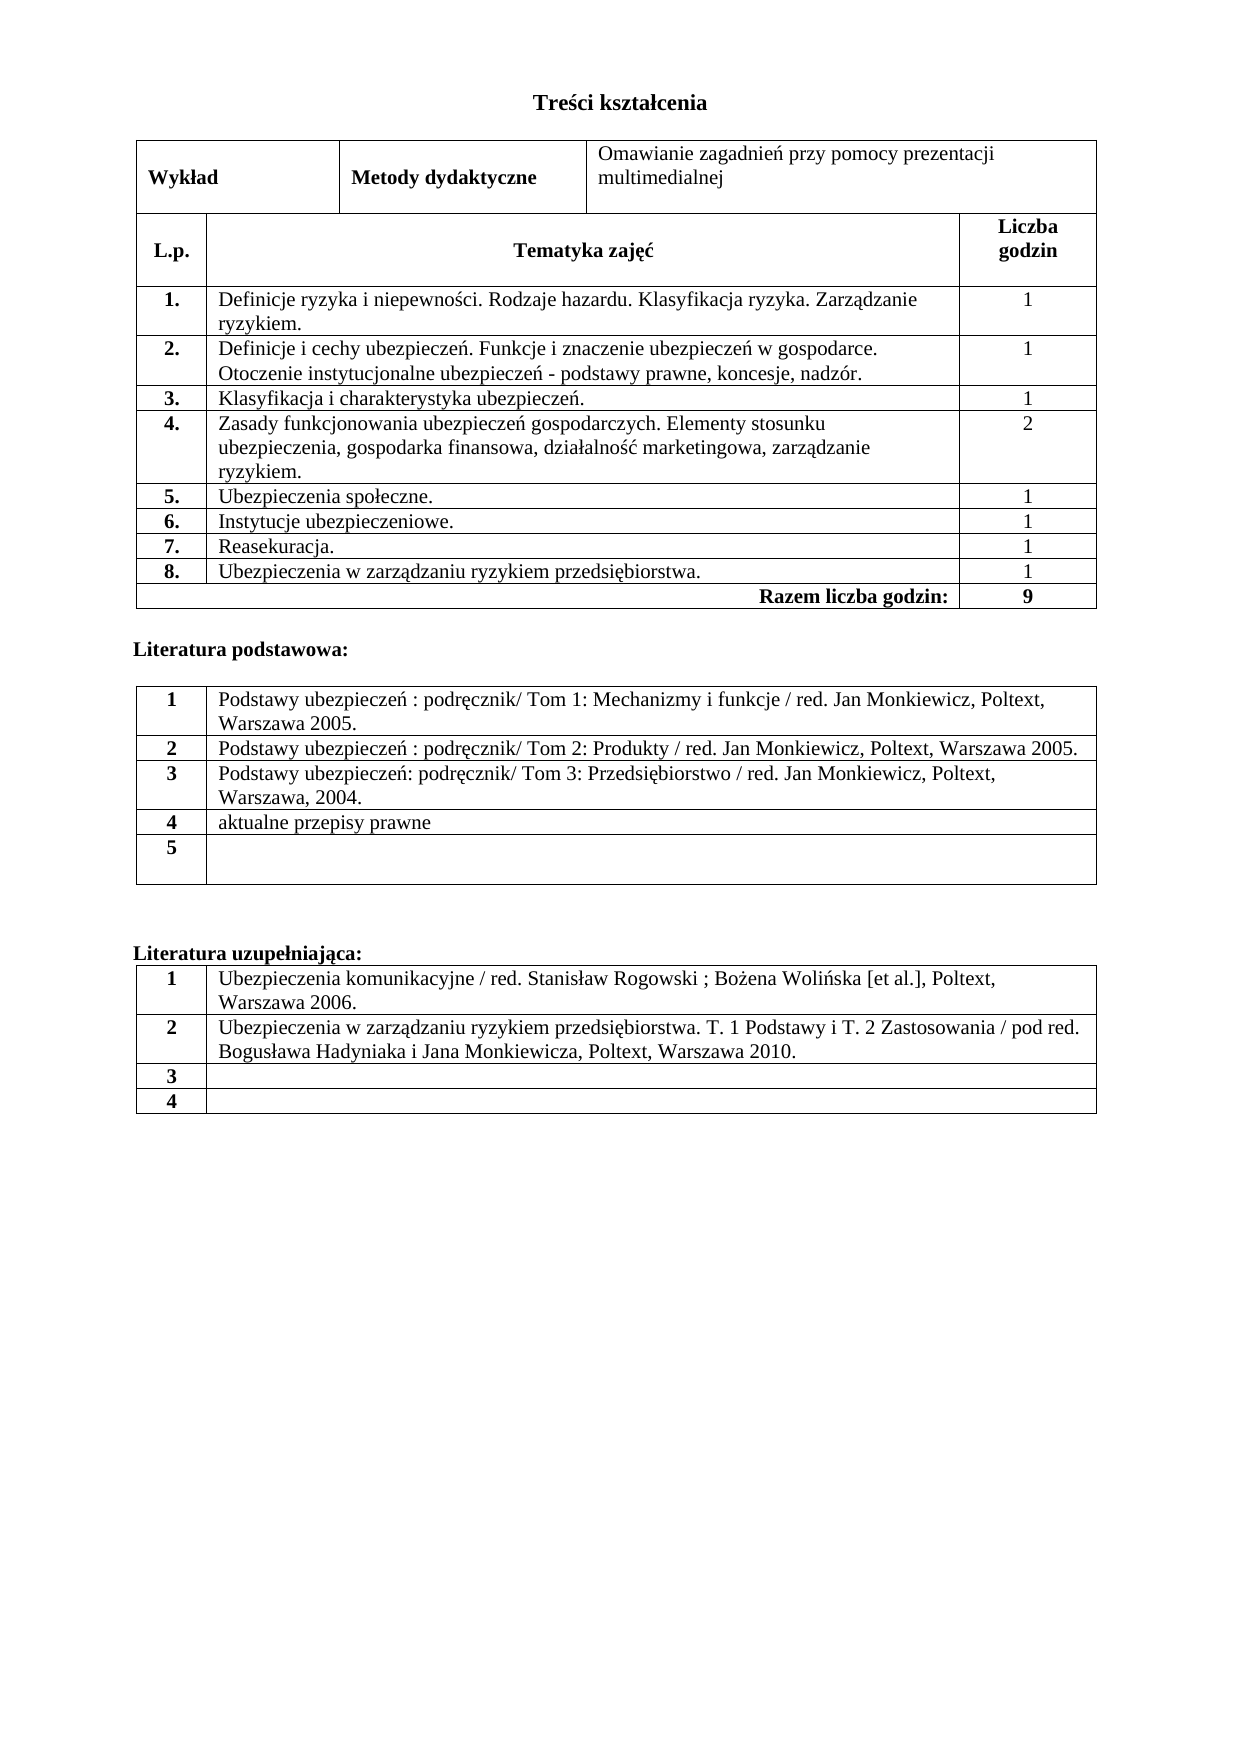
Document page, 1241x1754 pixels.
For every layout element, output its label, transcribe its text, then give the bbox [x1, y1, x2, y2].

table_cell [207, 1064, 1096, 1088]
table_cell Ubezpieczenia społeczne. [207, 484, 959, 508]
table_cell Podstawy ubezpieczeń : podręcznik/ Tom 2: Produkty / red. Jan Monkiewicz, Poltext, Warszawa 2005. [207, 736, 1096, 760]
table_cell 1 [960, 484, 1096, 508]
table_cell Definicje i cechy ubezpieczeń. Funkcje i znaczenie ubezpieczeń w gospodarce. Otoczenie instytucjonalne ubezpieczeń - podstawy prawne, koncesje, nadzór. [207, 336, 959, 384]
text Literatura uzupełniająca: [133, 941, 1092, 965]
table_cell Tematyka zajęć [207, 214, 959, 286]
table_cell Liczba godzin [960, 214, 1096, 286]
table_cell Razem liczba godzin: [137, 584, 959, 608]
table_cell 3. [137, 386, 206, 409]
table_cell 1 [960, 336, 1096, 384]
table_header Wykład [137, 141, 339, 213]
table_cell 1 [960, 287, 1096, 335]
table_cell 2 [137, 1015, 206, 1063]
table_cell 1 [960, 559, 1096, 583]
table_cell [207, 835, 1096, 883]
table_cell 2. [137, 336, 206, 384]
table_header Podstawy ubezpieczeń : podręcznik/ Tom 1: Mechanizmy i funkcje / red. Jan Monkiewicz, Poltext, Warszawa 2005. [207, 687, 1096, 735]
table_cell 2 [960, 411, 1096, 483]
table_cell Ubezpieczenia w zarządzaniu ryzykiem przedsiębiorstwa. [207, 559, 959, 583]
table_cell 8. [137, 559, 206, 583]
table_cell 1 [960, 534, 1096, 558]
table_header 1 [137, 687, 206, 735]
table_cell 1. [137, 287, 206, 335]
table_cell 4 [137, 810, 206, 834]
table_cell 3 [137, 1064, 206, 1088]
table_header Metody dydaktyczne [340, 141, 586, 213]
table_header Ubezpieczenia komunikacyjne / red. Stanisław Rogowski ; Bożena Wolińska [et al.], Poltext, Warszawa 2006. [207, 966, 1096, 1014]
table_cell 7. [137, 534, 206, 558]
table_cell [207, 1089, 1096, 1113]
table_cell 4. [137, 411, 206, 483]
table_cell Podstawy ubezpieczeń: podręcznik/ Tom 3: Przedsiębiorstwo / red. Jan Monkiewicz, Poltext, Warszawa, 2004. [207, 761, 1096, 809]
table_cell 3 [137, 761, 206, 809]
table_header Omawianie zagadnień przy pomocy prezentacji multimedialnej [587, 141, 1096, 213]
text Treści kształcenia [148, 89, 1092, 115]
table_cell 2 [137, 736, 206, 760]
table_cell 4 [137, 1089, 206, 1113]
text Literatura podstawowa: [133, 637, 1092, 661]
table_cell Definicje ryzyka i niepewności. Rodzaje hazardu. Klasyfikacja ryzyka. Zarządzanie ryzykiem. [207, 287, 959, 335]
table_cell aktualne przepisy prawne [207, 810, 1096, 834]
table_cell 1 [960, 509, 1096, 533]
table_cell 5. [137, 484, 206, 508]
table_cell Reasekuracja. [207, 534, 959, 558]
table_cell 5 [137, 835, 206, 883]
table_cell 1 [960, 386, 1096, 409]
table_header 1 [137, 966, 206, 1014]
table_cell L.p. [137, 214, 206, 286]
table_cell Zasady funkcjonowania ubezpieczeń gospodarczych. Elementy stosunku ubezpieczenia, gospodarka finansowa, działalność marketingowa, zarządzanie ryzykiem. [207, 411, 959, 483]
table_cell Instytucje ubezpieczeniowe. [207, 509, 959, 533]
table_cell Ubezpieczenia w zarządzaniu ryzykiem przedsiębiorstwa. T. 1 Podstawy i T. 2 Zastosowania / pod red. Bogusława Hadyniaka i Jana Monkiewicza, Poltext, Warszawa 2010. [207, 1015, 1096, 1063]
table_cell Klasyfikacja i charakterystyka ubezpieczeń. [207, 386, 959, 409]
table_cell 6. [137, 509, 206, 533]
table_cell 9 [960, 584, 1096, 608]
